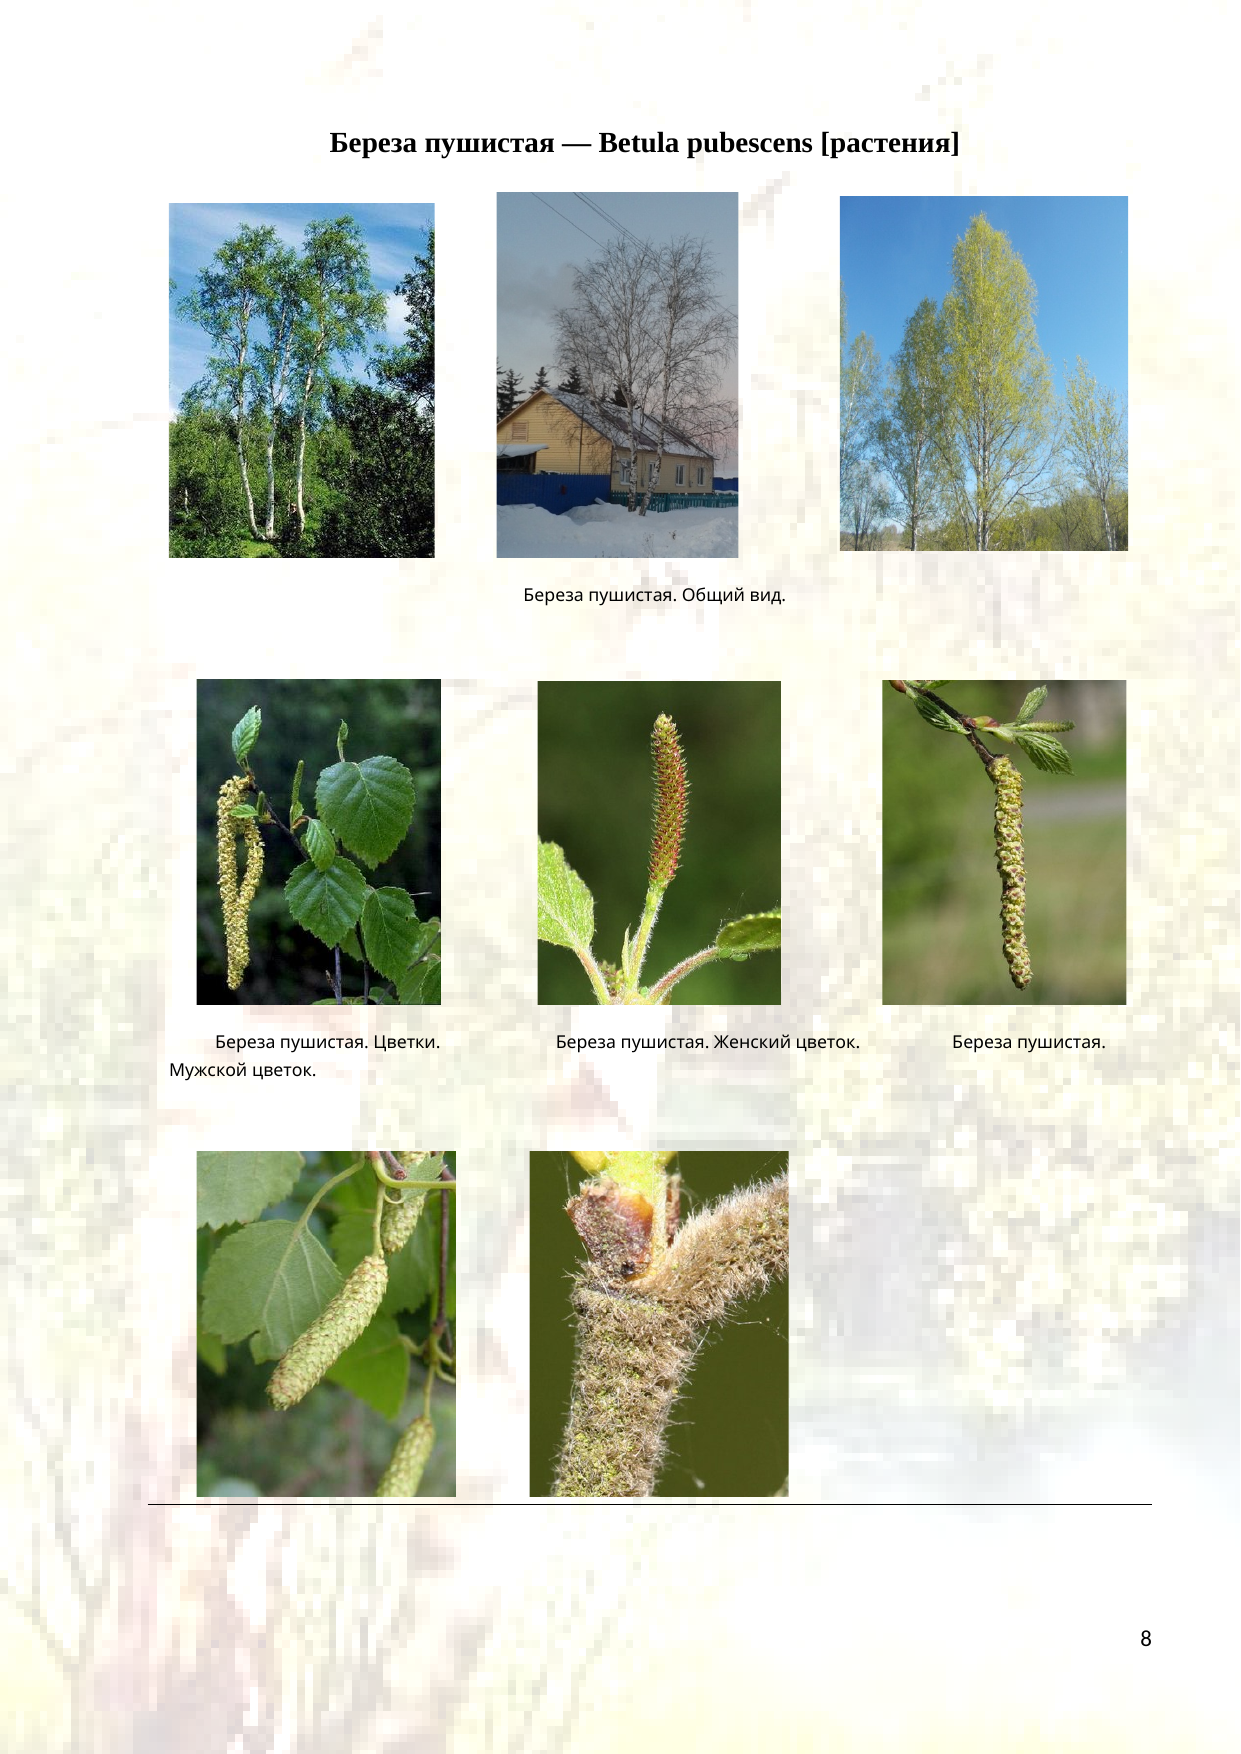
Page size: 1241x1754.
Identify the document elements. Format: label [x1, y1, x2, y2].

picture [529, 1151, 789, 1497]
picture [196, 679, 441, 1005]
picture [537, 681, 781, 1005]
picture [168, 203, 435, 558]
picture [196, 1151, 456, 1497]
picture [496, 192, 739, 558]
picture [839, 196, 1129, 551]
picture [882, 680, 1127, 1005]
table_header [148, 118, 1152, 1503]
